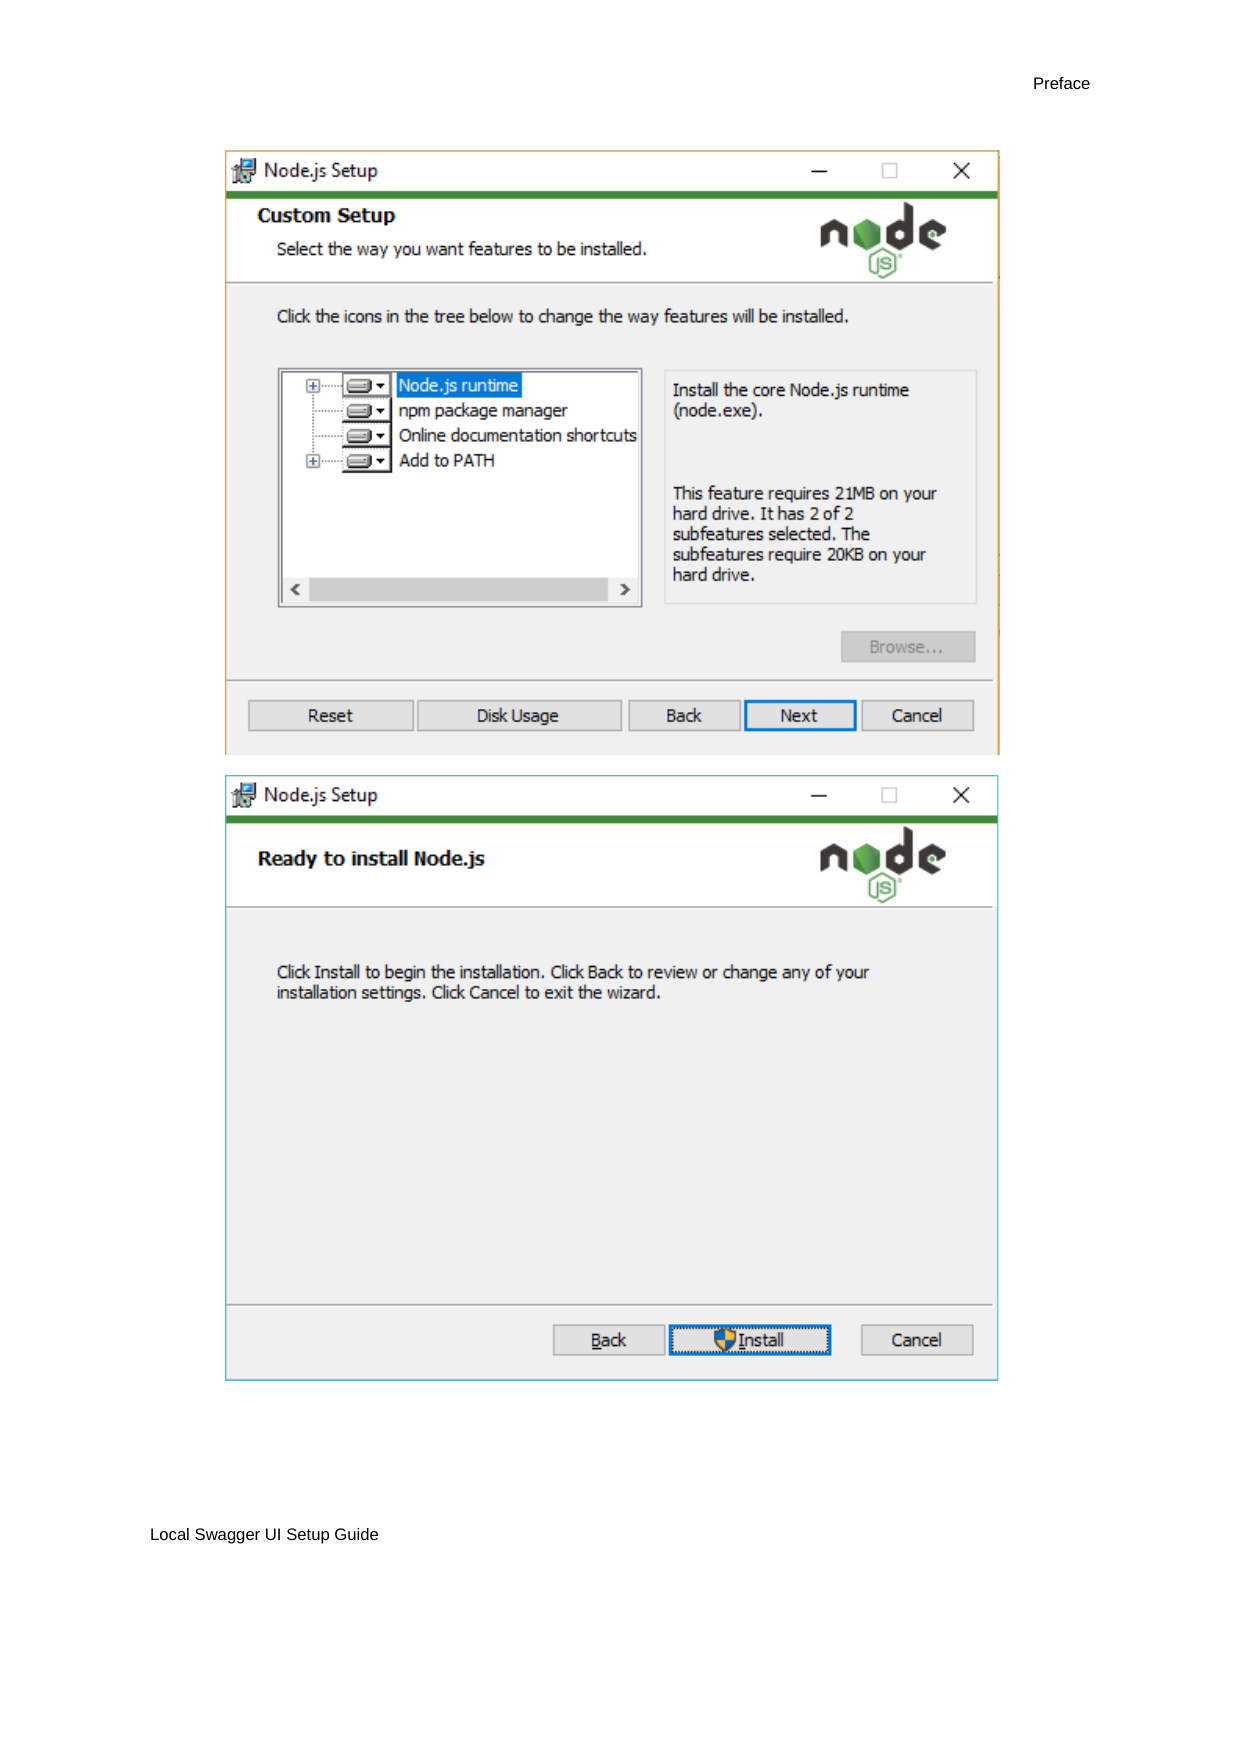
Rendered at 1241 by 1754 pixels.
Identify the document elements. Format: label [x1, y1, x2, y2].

picture [225, 775, 999, 1381]
picture [225, 150, 1001, 755]
